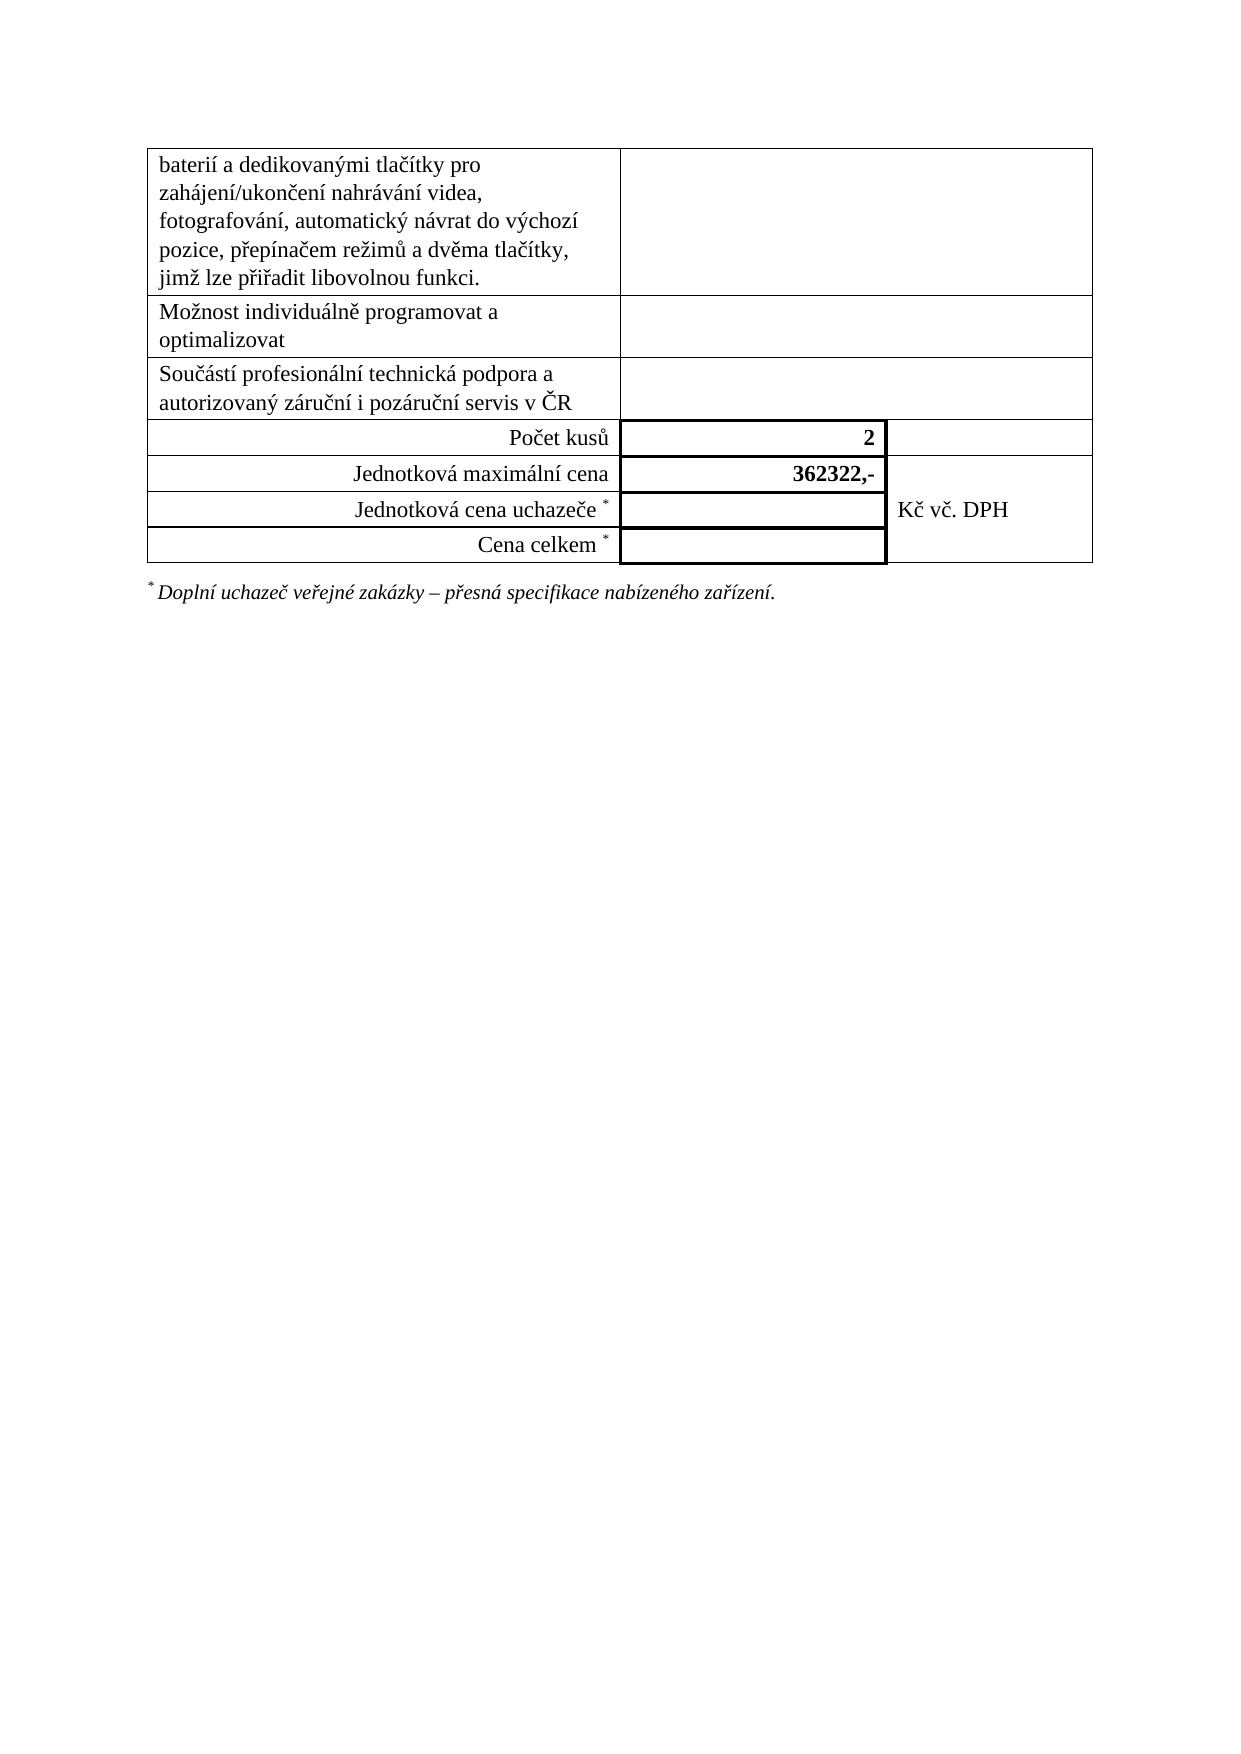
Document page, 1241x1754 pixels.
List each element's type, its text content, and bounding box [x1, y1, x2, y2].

table_cell [621, 149, 1092, 295]
table_cell [888, 420, 1092, 455]
table_cell Kč vč. DPH [888, 456, 1092, 562]
table_cell [622, 494, 884, 526]
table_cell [148, 149, 620, 295]
table_cell Počet kusů [148, 420, 619, 455]
table_cell Součástí profesionální technická podpora a autorizovaný záruční i pozáruční servis v ČR [148, 358, 620, 419]
table_cell 362322,- [622, 458, 884, 491]
table_cell [621, 358, 1092, 419]
table_cell Cena celkem * [148, 528, 619, 562]
table_cell [621, 296, 1092, 357]
table_cell Jednotková cena uchazeče * [148, 492, 619, 526]
table_cell 2 [622, 422, 884, 455]
table_cell Možnost individuálně programovat a optimalizovat [148, 296, 620, 357]
text * Doplní uchazeč veřejné zakázky – přesná specifikace nabízeného zařízení. [148, 578, 1093, 604]
table_cell Jednotková maximální cena [148, 456, 619, 491]
table_cell [622, 530, 884, 562]
